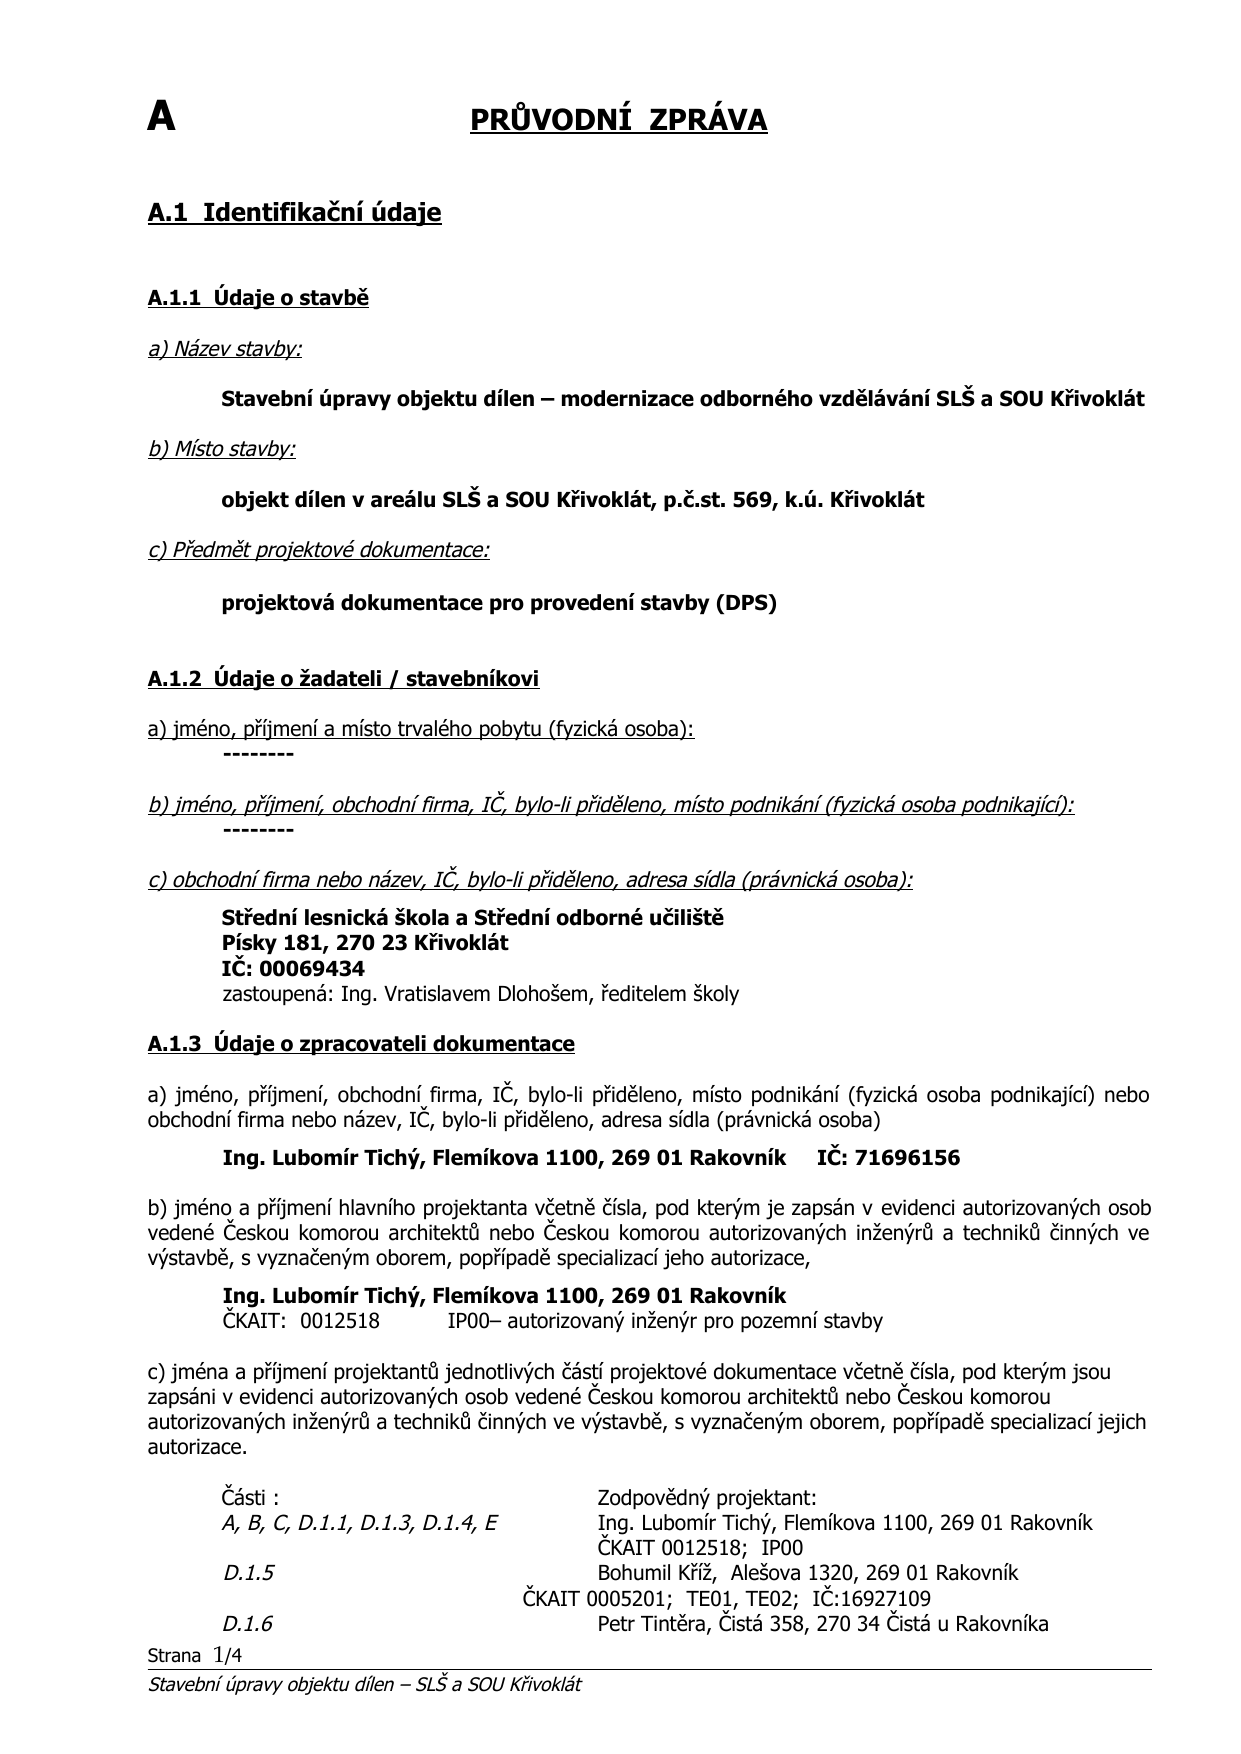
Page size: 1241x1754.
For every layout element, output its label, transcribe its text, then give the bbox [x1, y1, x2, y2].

text b) Místo stavby: [148, 436, 1152, 461]
text A, B, C, D.1.1, D.1.3, D.1.4, E Ing. Lubomír Tichý, Flemíkova 1100, 269 01 Rakovník [148, 1509, 1152, 1535]
text a) jméno, příjmení, obchodní firma, IČ, bylo-li přiděleno, místo podnikání (fyzická osoba podnikající) nebo obchodní firma nebo název, IČ, bylo-li přiděleno, adresa sídla (právnická osoba) [148, 1081, 1152, 1132]
text c) jména a příjmení projektantů jednotlivých částí projektové dokumentace včetně čísla, pod kterým jsou zapsáni v evidenci autorizovaných osob vedené Českou komorou architektů nebo Českou komorou autorizovaných inženýrů a techniků činných ve výstavbě, s vyznačeným oborem, popřípadě specializací jejich autorizace. [148, 1358, 1152, 1459]
text Stavební úpravy objektu dílen – modernizace odborného vzdělávání SLŠ a SOU Křivoklát [148, 386, 1152, 411]
text c) Předmět projektové dokumentace: [148, 537, 1152, 562]
text -------- [148, 741, 1152, 766]
text D.1.6 Petr Tintěra, Čistá 358, 270 34 Čistá u Rakovníka [148, 1610, 1152, 1636]
text A.1 Identifikační údaje [148, 197, 1152, 227]
text a) jméno, příjmení a místo trvalého pobytu (fyzická osoba): [148, 716, 1152, 741]
text A.1.1 Údaje o stavbě [148, 285, 1152, 310]
text A.1.2 Údaje o žadateli / stavebníkovi [148, 665, 1152, 691]
text b) jméno, příjmení, obchodní firma, IČ, bylo-li přiděleno, místo podnikání (fyzická osoba podnikající): [148, 791, 1152, 817]
text D.1.5 Bohumil Kříž, Alešova 1320, 269 01 Rakovník [148, 1560, 1152, 1585]
text a) Název stavby: [148, 335, 1152, 360]
text -------- [148, 817, 1152, 842]
text ČKAIT: 0012518 IP00– autorizovaný inženýr pro pozemní stavby [148, 1308, 1152, 1333]
text A.1.3 Údaje o zpracovateli dokumentace [148, 1031, 1152, 1056]
text zastoupená: Ing. Vratislavem Dlohošem, ředitelem školy [148, 980, 1152, 1006]
text Střední lesnická škola a Střední odborné učiliště [148, 905, 1152, 930]
text Ing. Lubomír Tichý, Flemíkova 1100, 269 01 Rakovník IČ: 71696156 [148, 1144, 1152, 1169]
text Ing. Lubomír Tichý, Flemíkova 1100, 269 01 Rakovník [148, 1283, 1152, 1308]
text Písky 181, 270 23 Křivoklát [148, 930, 1152, 955]
text objekt dílen v areálu SLŠ a SOU Křivoklát, p.č.st. 569, k.ú. Křivoklát [148, 486, 1152, 512]
text ČKAIT 0012518; IP00 [148, 1535, 1152, 1560]
text A PRŮVODNÍ ZPRÁVA [148, 89, 1152, 139]
text Části : Zodpovědný projektant: [148, 1484, 1152, 1509]
text IČ: 00069434 [148, 955, 1152, 980]
text projektová dokumentace pro provedení stavby (DPS) [221, 590, 1152, 615]
text c) obchodní firma nebo název, IČ, bylo-li přiděleno, adresa sídla (právnická osoba): [148, 867, 1152, 892]
text b) jméno a příjmení hlavního projektanta včetně čísla, pod kterým je zapsán v evidenci autorizovaných osob vedené Českou komorou architektů nebo Českou komorou autorizovaných inženýrů a techniků činných ve výstavbě, s vyznačeným oborem, popřípadě specializací jeho autorizace, [148, 1194, 1152, 1270]
text ČKAIT 0005201; TE01, TE02; IČ:16927109 [148, 1585, 1152, 1610]
